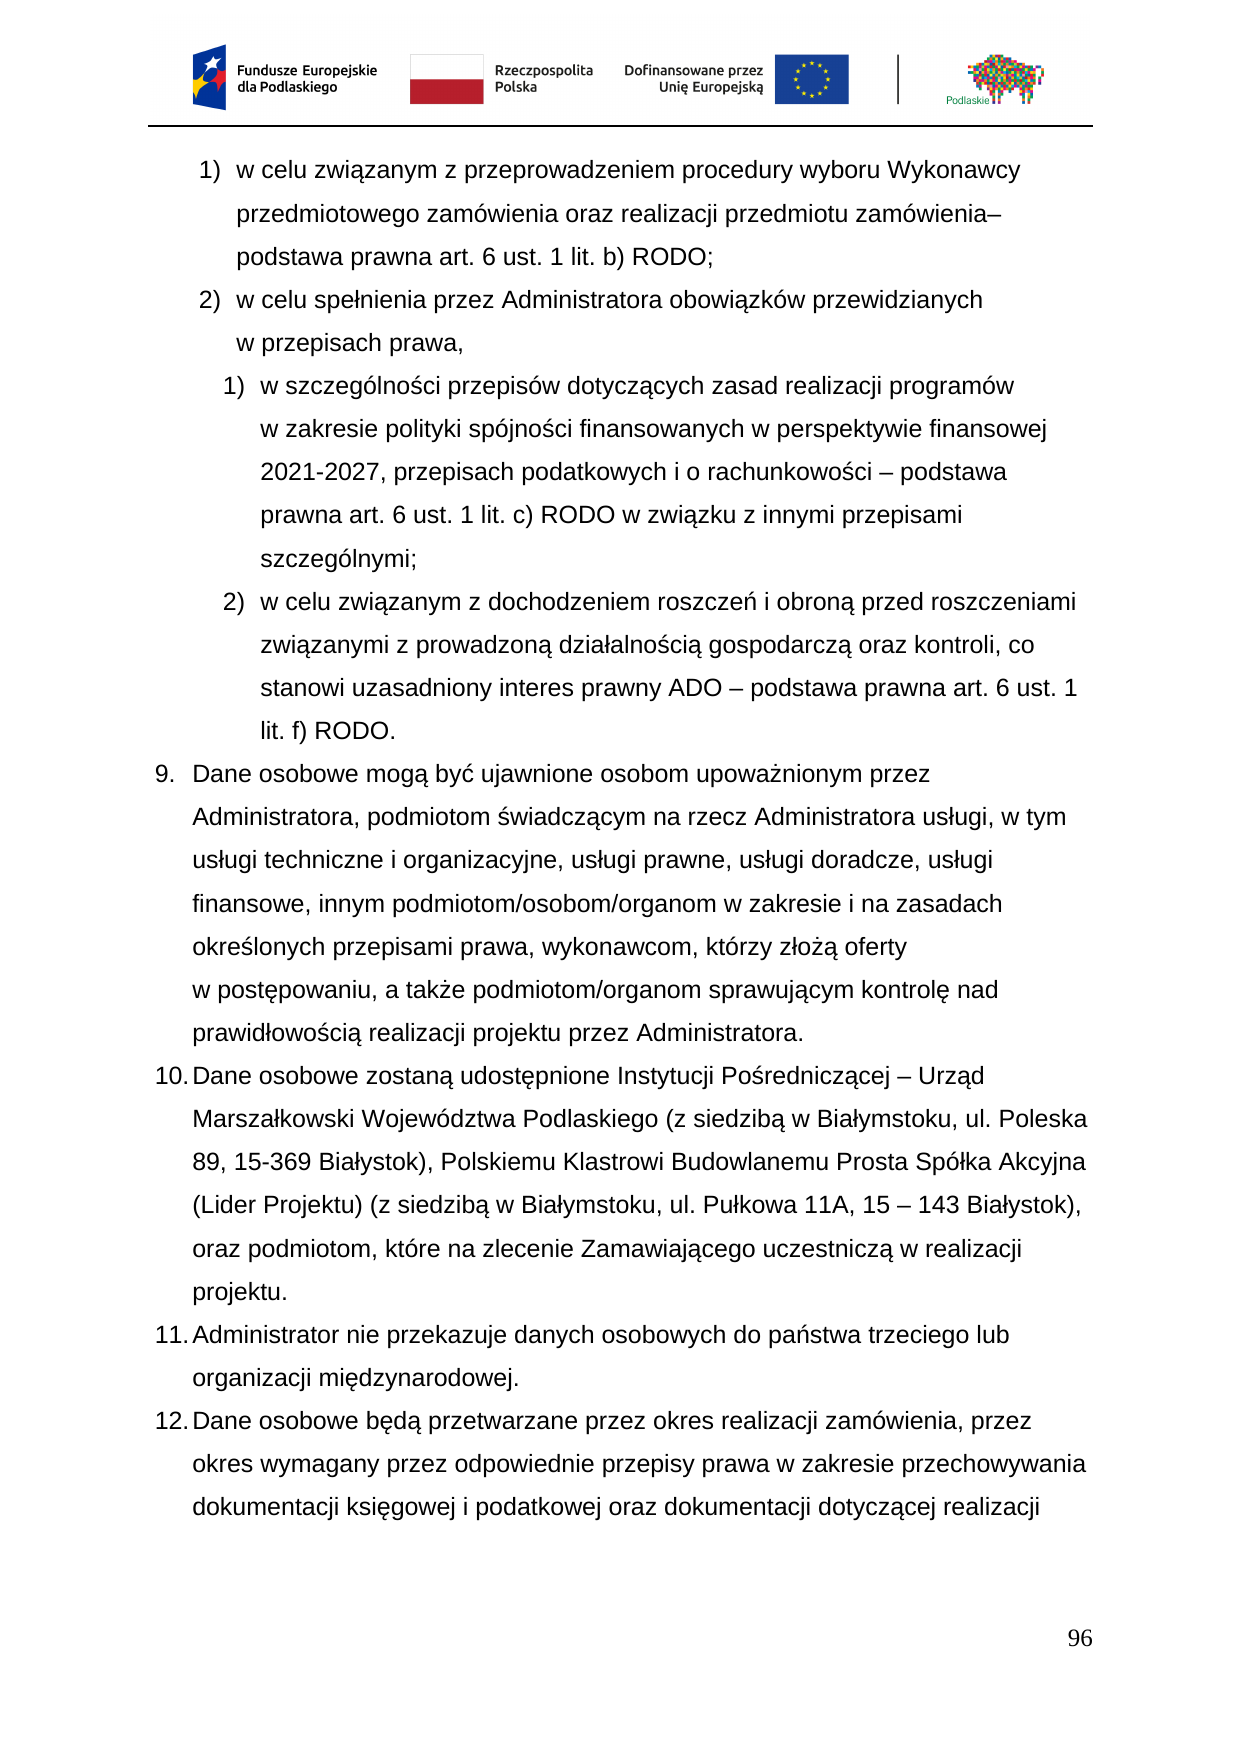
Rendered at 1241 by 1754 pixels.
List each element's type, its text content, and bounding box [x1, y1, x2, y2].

list w celu związanym z dochodzeniem roszczeń i obroną przed roszczeniami związanymi z prowadzoną działalnością gospodarczą oraz kontroli, co stanowi uzasadniony interes prawny ADO – podstawa prawna art. 6 ust. 1 lit. f) RODO. [223, 587, 1093, 745]
list w szczególności przepisów dotyczących zasad realizacji programów w zakresie polityki spójności finansowanych w perspektywie finansowej 2021-2027, przepisach podatkowych i o rachunkowości – podstawa prawna art. 6 ust. 1 lit. c) RODO w związku z innymi przepisami szczególnymi; [223, 371, 1093, 572]
list Dane osobowe zostaną udostępnione Instytucji Pośredniczącej – Urząd Marszałkowski Województwa Podlaskiego (z siedzibą w Białymstoku, ul. Poleska 89, 15-369 Białystok), Polskiemu Klastrowi Budowlanemu Prosta Spółka Akcyjna (Lider Projektu) (z siedzibą w Białymstoku, ul. Pułkowa 11A, 15 – 143 Białystok), oraz podmiotom, które na zlecenie Zamawiającego uczestniczą w realizacji projektu. [154, 1061, 1093, 1306]
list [154, 1406, 1093, 1521]
list Administrator nie przekazuje danych osobowych do państwa trzeciego lub organizacji międzynarodowej. [154, 1320, 1093, 1392]
list Dane osobowe mogą być ujawnione osobom upoważnionym przez Administratora, podmiotom świadczącym na rzecz Administratora usługi, w tym usługi techniczne i organizacyjne, usługi prawne, usługi doradcze, usługi finansowe, innym podmiotom/osobom/organom w zakresie i na zasadach określonych przepisami prawa, wykonawcom, którzy złożą oferty w postępowaniu, a także podmiotom/organom sprawującym kontrolę nad prawidłowością realizacji projektu przez Administratora. [154, 759, 1093, 1047]
list w celu związanym z przeprowadzeniem procedury wyboru Wykonawcy przedmiotowego zamówienia oraz realizacji przedmiotu zamówienia– podstawa prawna art. 6 ust. 1 lit. b) RODO; [199, 156, 1093, 271]
list w celu spełnienia przez Administratora obowiązków przewidzianych w przepisach prawa, [199, 285, 1093, 357]
picture [150, 14, 1090, 124]
